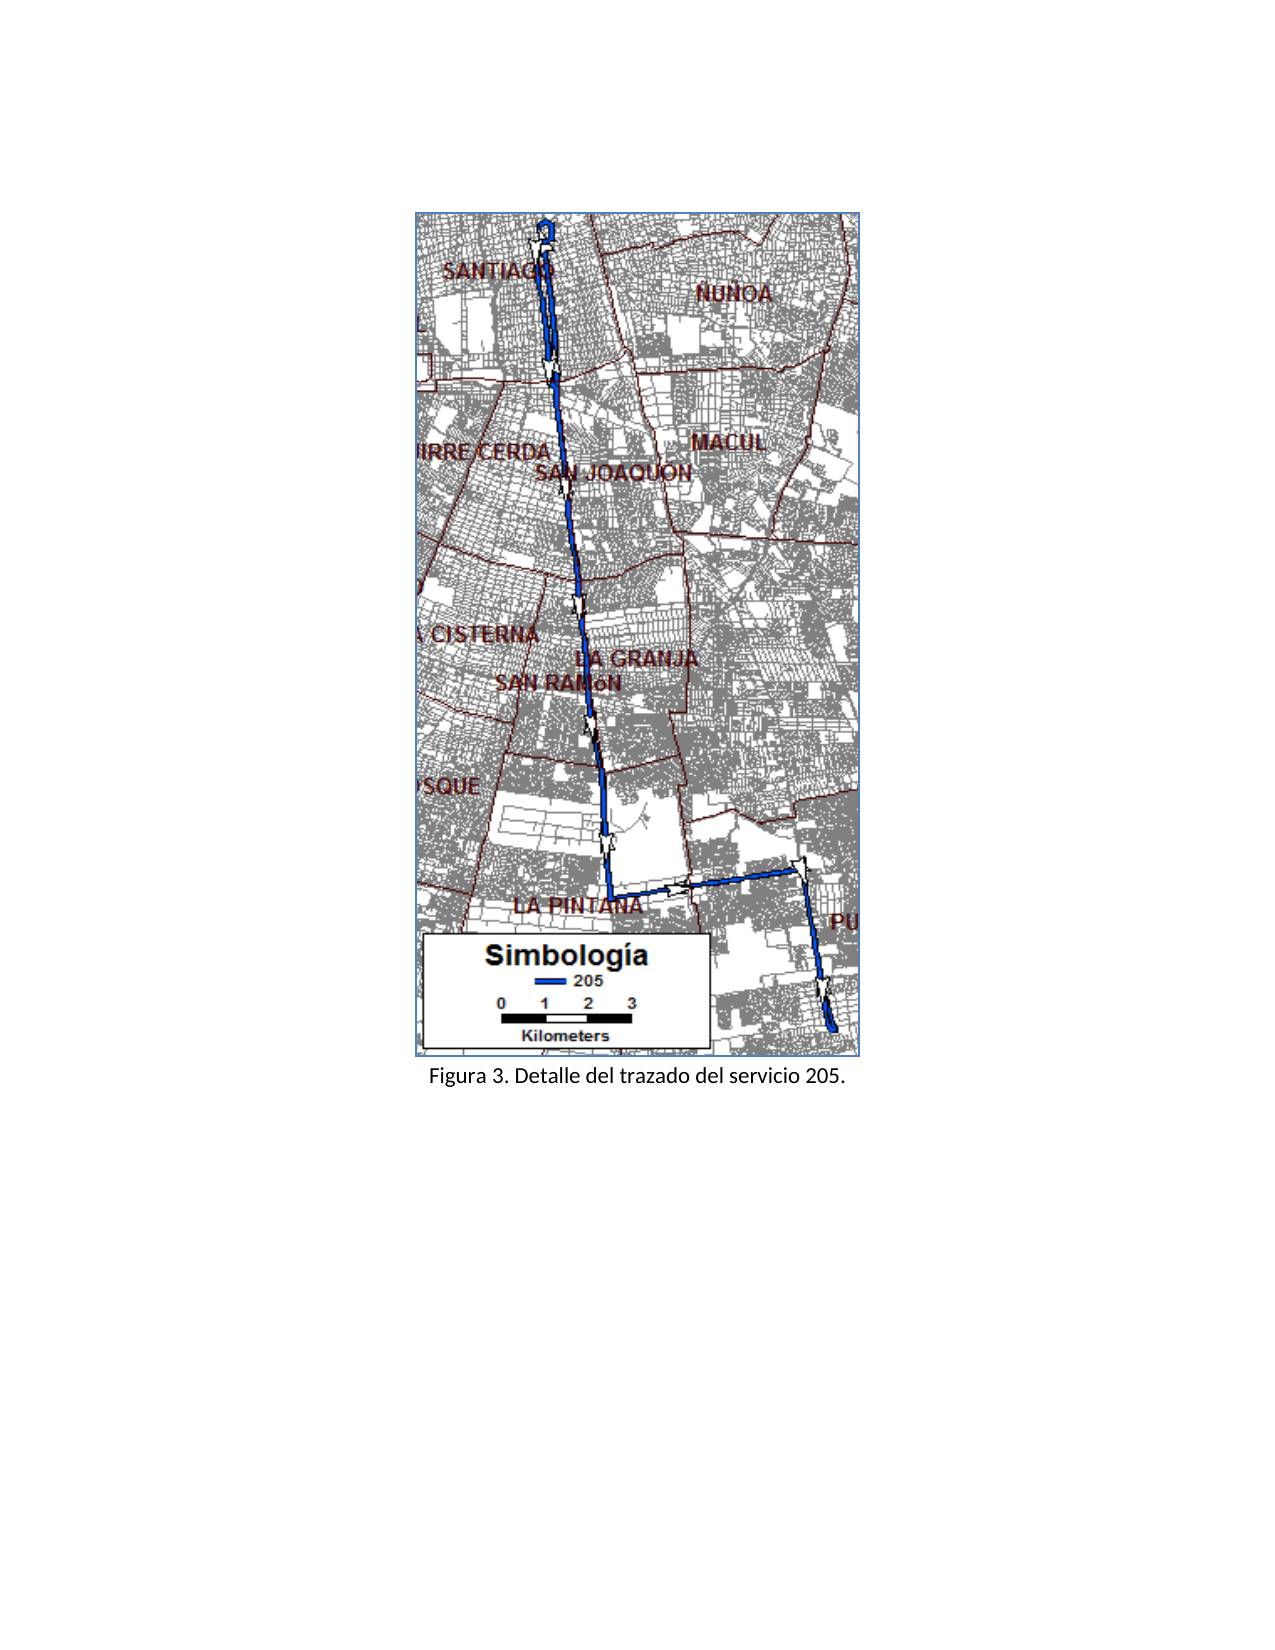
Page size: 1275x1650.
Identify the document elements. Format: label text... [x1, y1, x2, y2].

text Figura 3. Detalle del trazado del servicio 205. [148, 1061, 1127, 1089]
picture [417, 214, 858, 1055]
